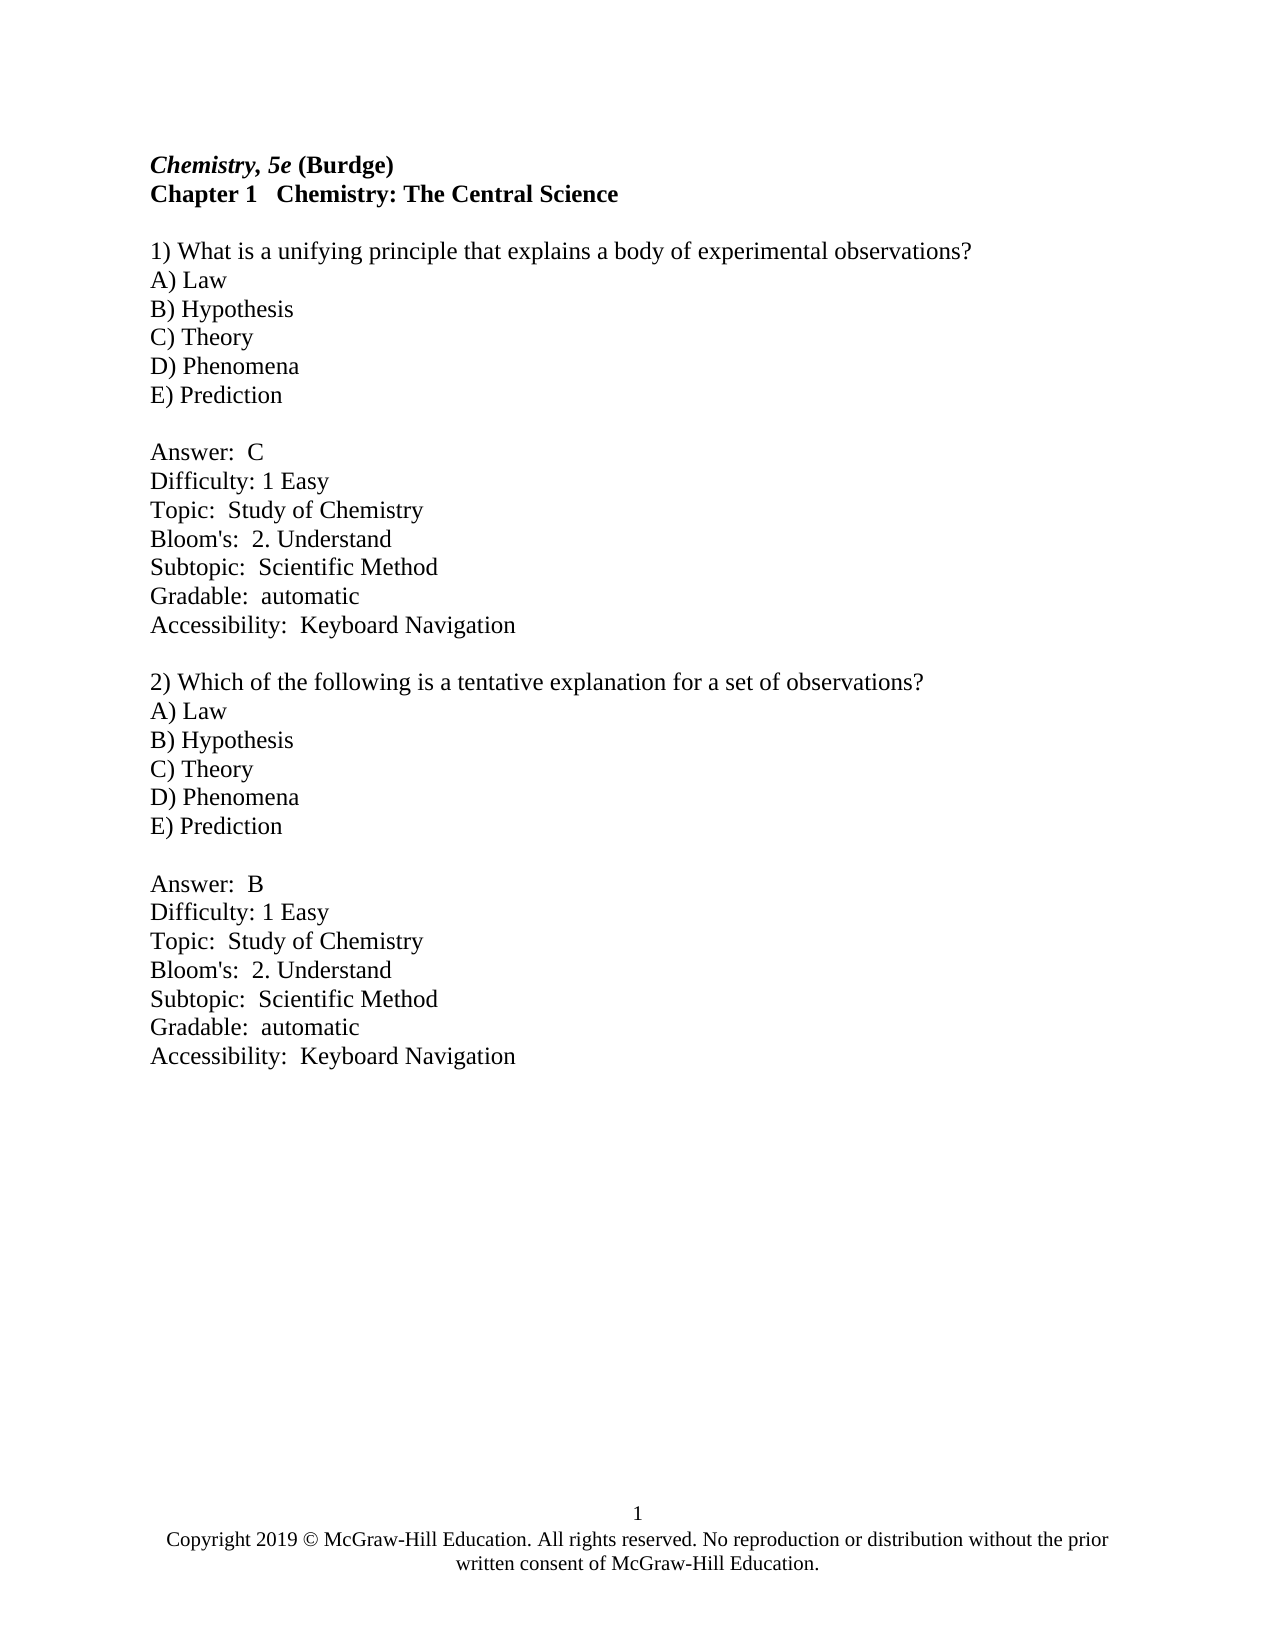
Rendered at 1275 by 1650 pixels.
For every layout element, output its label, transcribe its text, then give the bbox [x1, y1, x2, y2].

text Subtopic: Scientific Method [150, 552, 1125, 581]
text Topic: Study of Chemistry [150, 926, 1125, 955]
text Difficulty: 1 Easy [150, 466, 1125, 495]
text A) Law [150, 696, 1125, 725]
text D) Phenomena [150, 782, 1125, 811]
text B) Hypothesis [150, 725, 1125, 754]
text Chemistry, 5e (Burdge) [150, 150, 1125, 179]
text B) Hypothesis [150, 294, 1125, 322]
text Difficulty: 1 Easy [150, 897, 1125, 926]
text Answer: B [150, 869, 1125, 897]
text E) Prediction [150, 811, 1125, 840]
text Bloom's: 2. Understand [150, 524, 1125, 552]
text Subtopic: Scientific Method [150, 984, 1125, 1012]
text Answer: C [150, 437, 1125, 466]
text 1) What is a unifying principle that explains a body of experimental observations? [150, 236, 1125, 265]
text 2) Which of the following is a tentative explanation for a set of observations? [150, 667, 1125, 696]
text Gradable: automatic [150, 581, 1125, 610]
text Accessibility: Keyboard Navigation [150, 610, 1125, 639]
text A) Law [150, 265, 1125, 294]
text Topic: Study of Chemistry [150, 495, 1125, 524]
text D) Phenomena [150, 351, 1125, 380]
text Gradable: automatic [150, 1012, 1125, 1041]
text Bloom's: 2. Understand [150, 955, 1125, 984]
text C) Theory [150, 322, 1125, 351]
text C) Theory [150, 754, 1125, 782]
text E) Prediction [150, 380, 1125, 409]
text Accessibility: Keyboard Navigation [150, 1041, 1125, 1070]
text Chapter 1 Chemistry: The Central Science [150, 179, 1125, 207]
